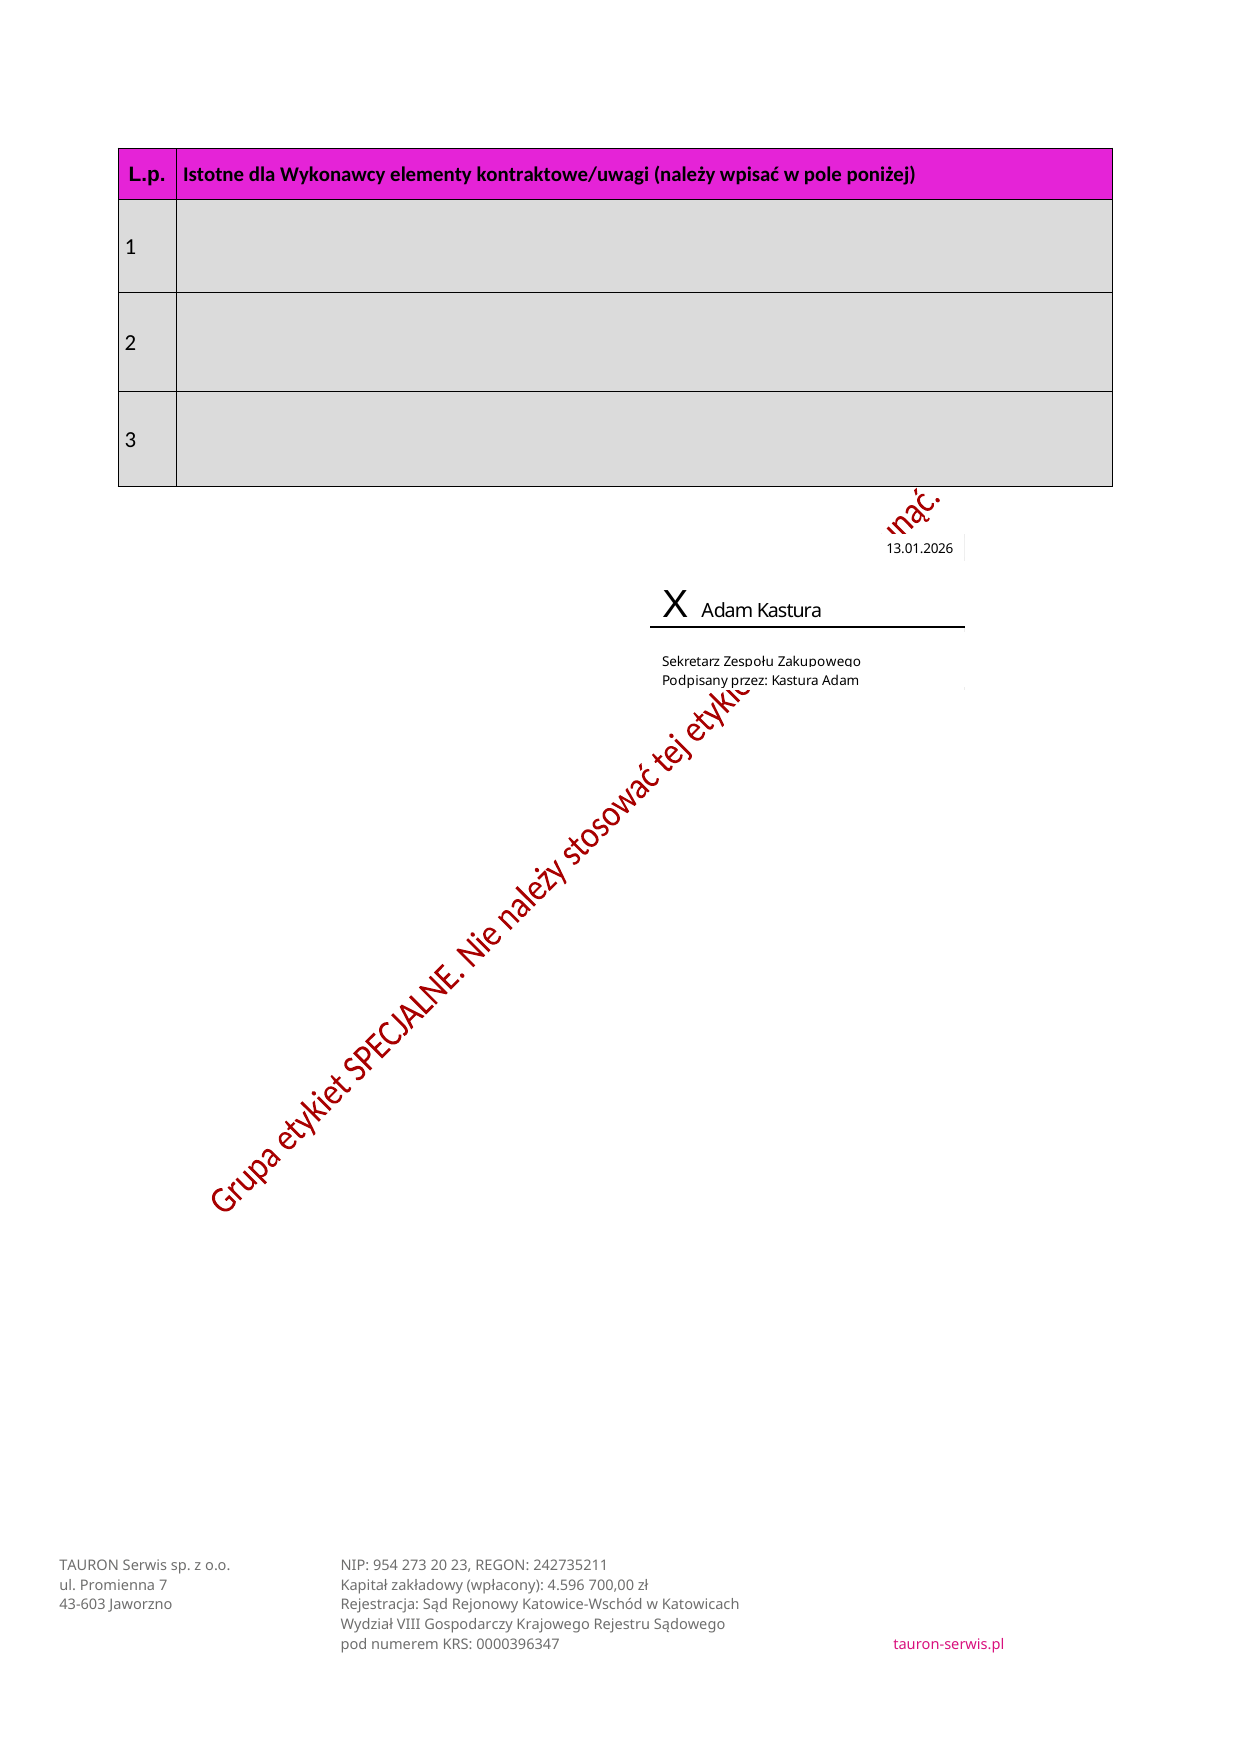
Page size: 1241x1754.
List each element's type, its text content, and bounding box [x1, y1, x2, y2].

table_cell 1 [119, 200, 176, 292]
table_cell [177, 293, 1112, 391]
table_cell [177, 392, 1112, 486]
table_cell L.p. [119, 149, 176, 199]
table_cell 3 [119, 392, 176, 486]
table_cell [177, 200, 1112, 292]
table_cell 2 [119, 293, 176, 391]
table_cell Istotne dla Wykonawcy elementy kontraktowe/uwagi (należy wpisać w pole poniżej) [177, 149, 1112, 199]
